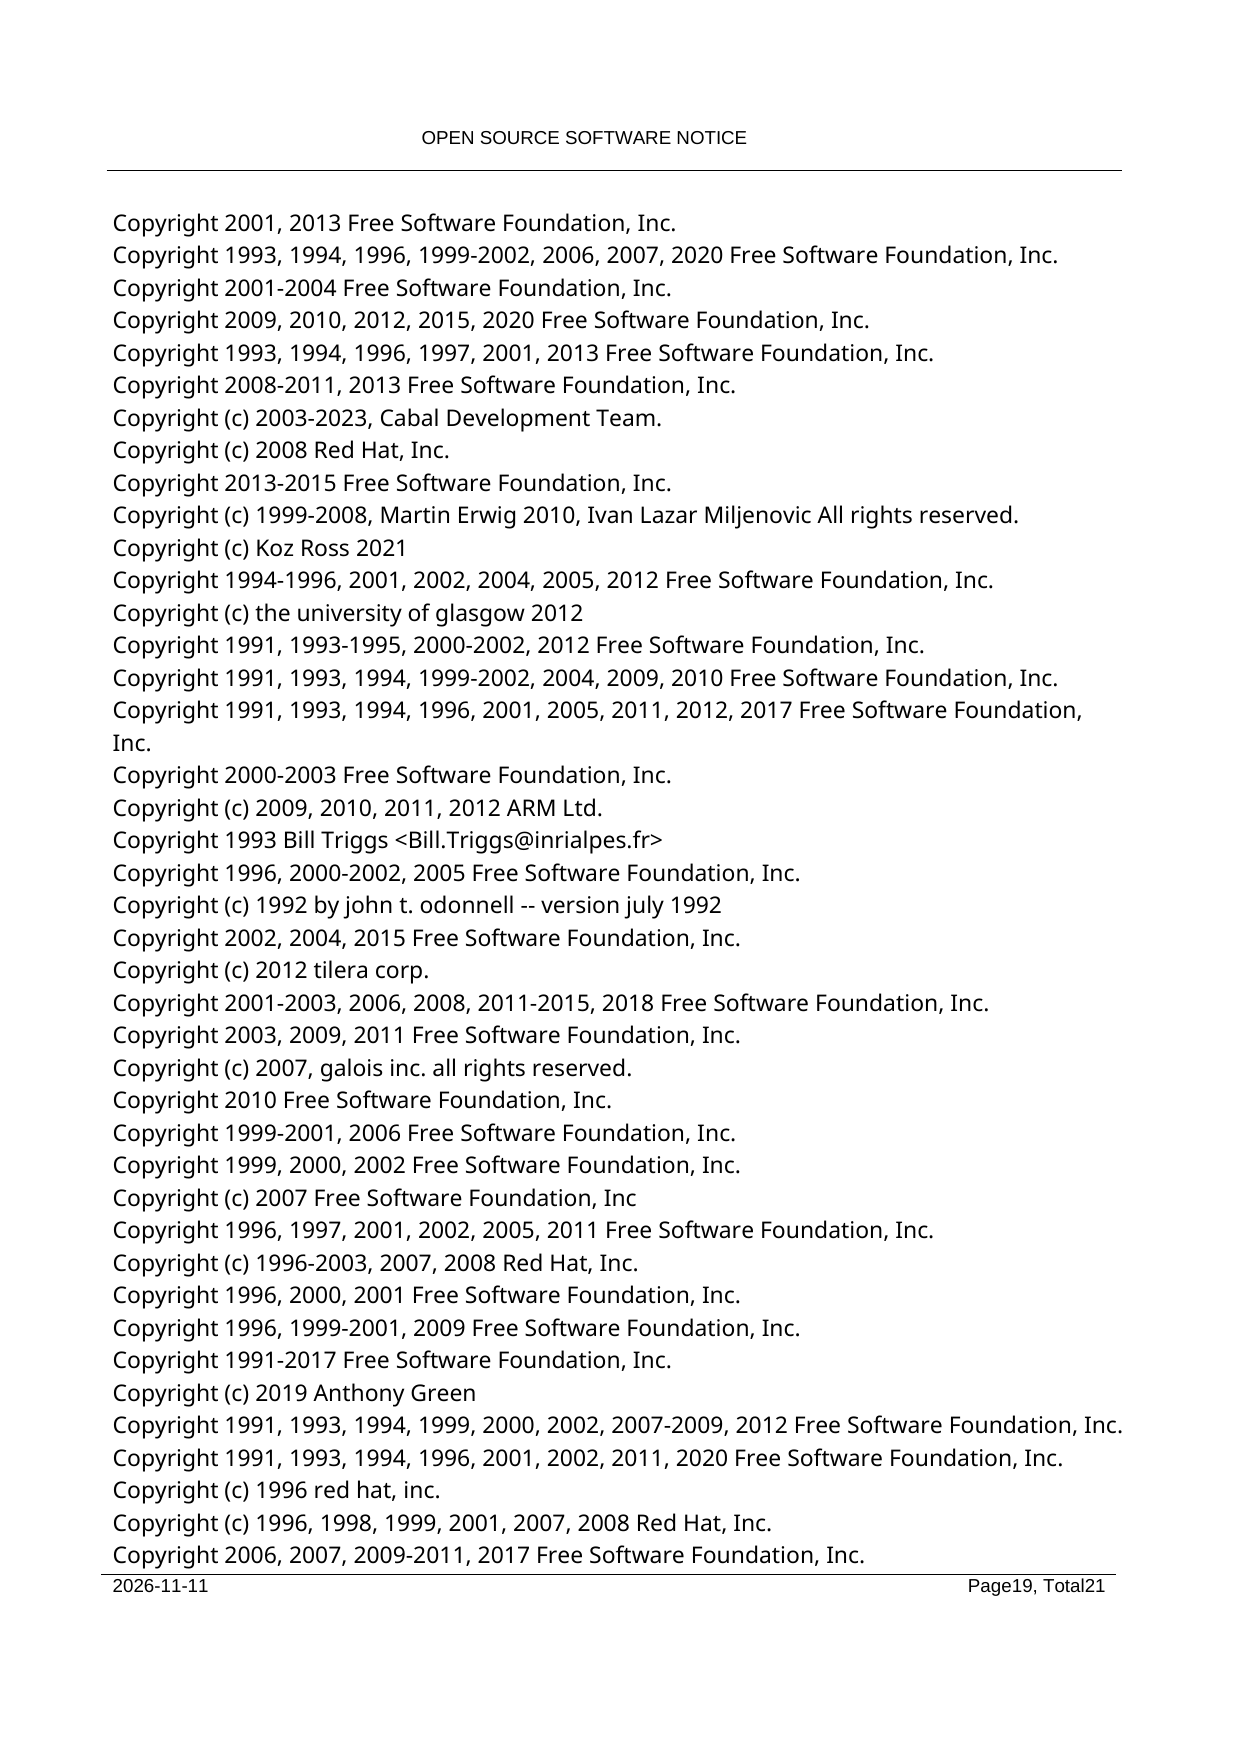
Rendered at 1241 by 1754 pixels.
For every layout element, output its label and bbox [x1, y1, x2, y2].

text [112, 206, 1128, 1571]
